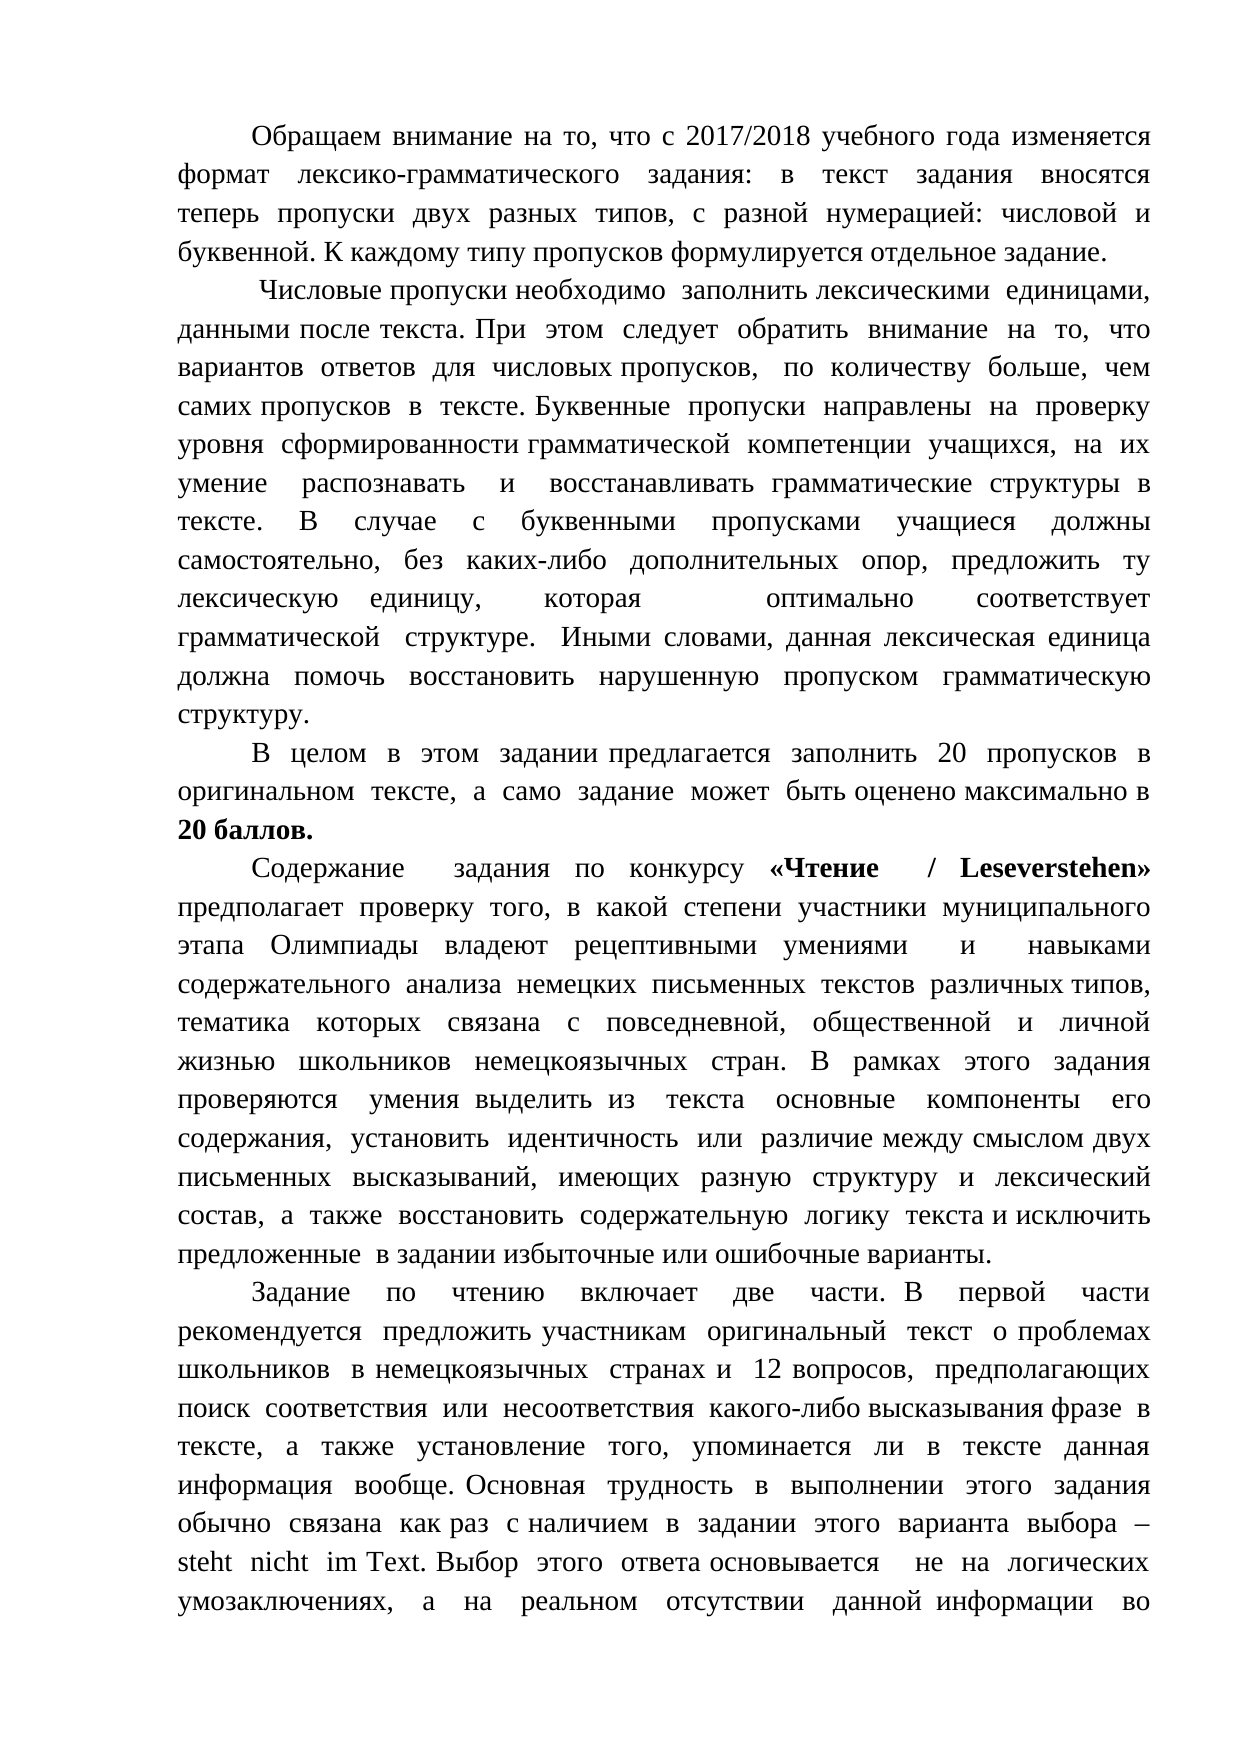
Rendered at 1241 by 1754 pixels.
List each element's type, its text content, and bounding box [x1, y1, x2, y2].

text Числовые пропуски необходимо заполнить лексическими единицами, данными после текста. При этом следует обратить внимание на то, что вариантов ответов для числовых пропусков, по количеству больше, чем самих пропусков в тексте. Буквенные пропуски направлены на проверку уровня сформированности грамматической компетенции учащихся, на их умение распознавать и восстанавливать грамматические структуры в тексте. В случае с буквенными пропусками учащиеся должны самостоятельно, без каких-либо дополнительных опор, предложить ту лексическую единицу, которая оптимально соответствует грамматической структуре. Иными словами, данная лексическая единица должна помочь восстановить нарушенную пропуском грамматическую структуру. [177, 272, 1152, 730]
text Обращаем внимание на то, что с 2017/2018 учебного года изменяется формат лексико-грамматического задания: в текст задания вносятся теперь пропуски двух разных типов, с разной нумерацией: числовой и буквенной. К каждому типу пропусков формулируется отдельное задание. [177, 118, 1152, 267]
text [177, 1274, 1152, 1616]
text В целом в этом задании предлагается заполнить 20 пропусков в оригинальном тексте, а само задание может быть оценено максимально в 20 баллов. [177, 735, 1152, 845]
text Содержание задания по конкурсу «Чтение / Leseverstehen» предполагает проверку того, в какой степени участники муниципального этапа Олимпиады владеют рецептивными умениями и навыками содержательного анализа немецких письменных текстов различных типов, тематика которых связана с повседневной, общественной и личной жизнью школьников немецкоязычных стран. В рамках этого задания проверяются умения выделить из текста основные компоненты его содержания, установить идентичность или различие между смыслом двух письменных высказываний, имеющих разную структуру и лексический состав, а также восстановить содержательную логику текста и исключить предложенные в задании избыточные или ошибочные варианты. [177, 850, 1152, 1269]
